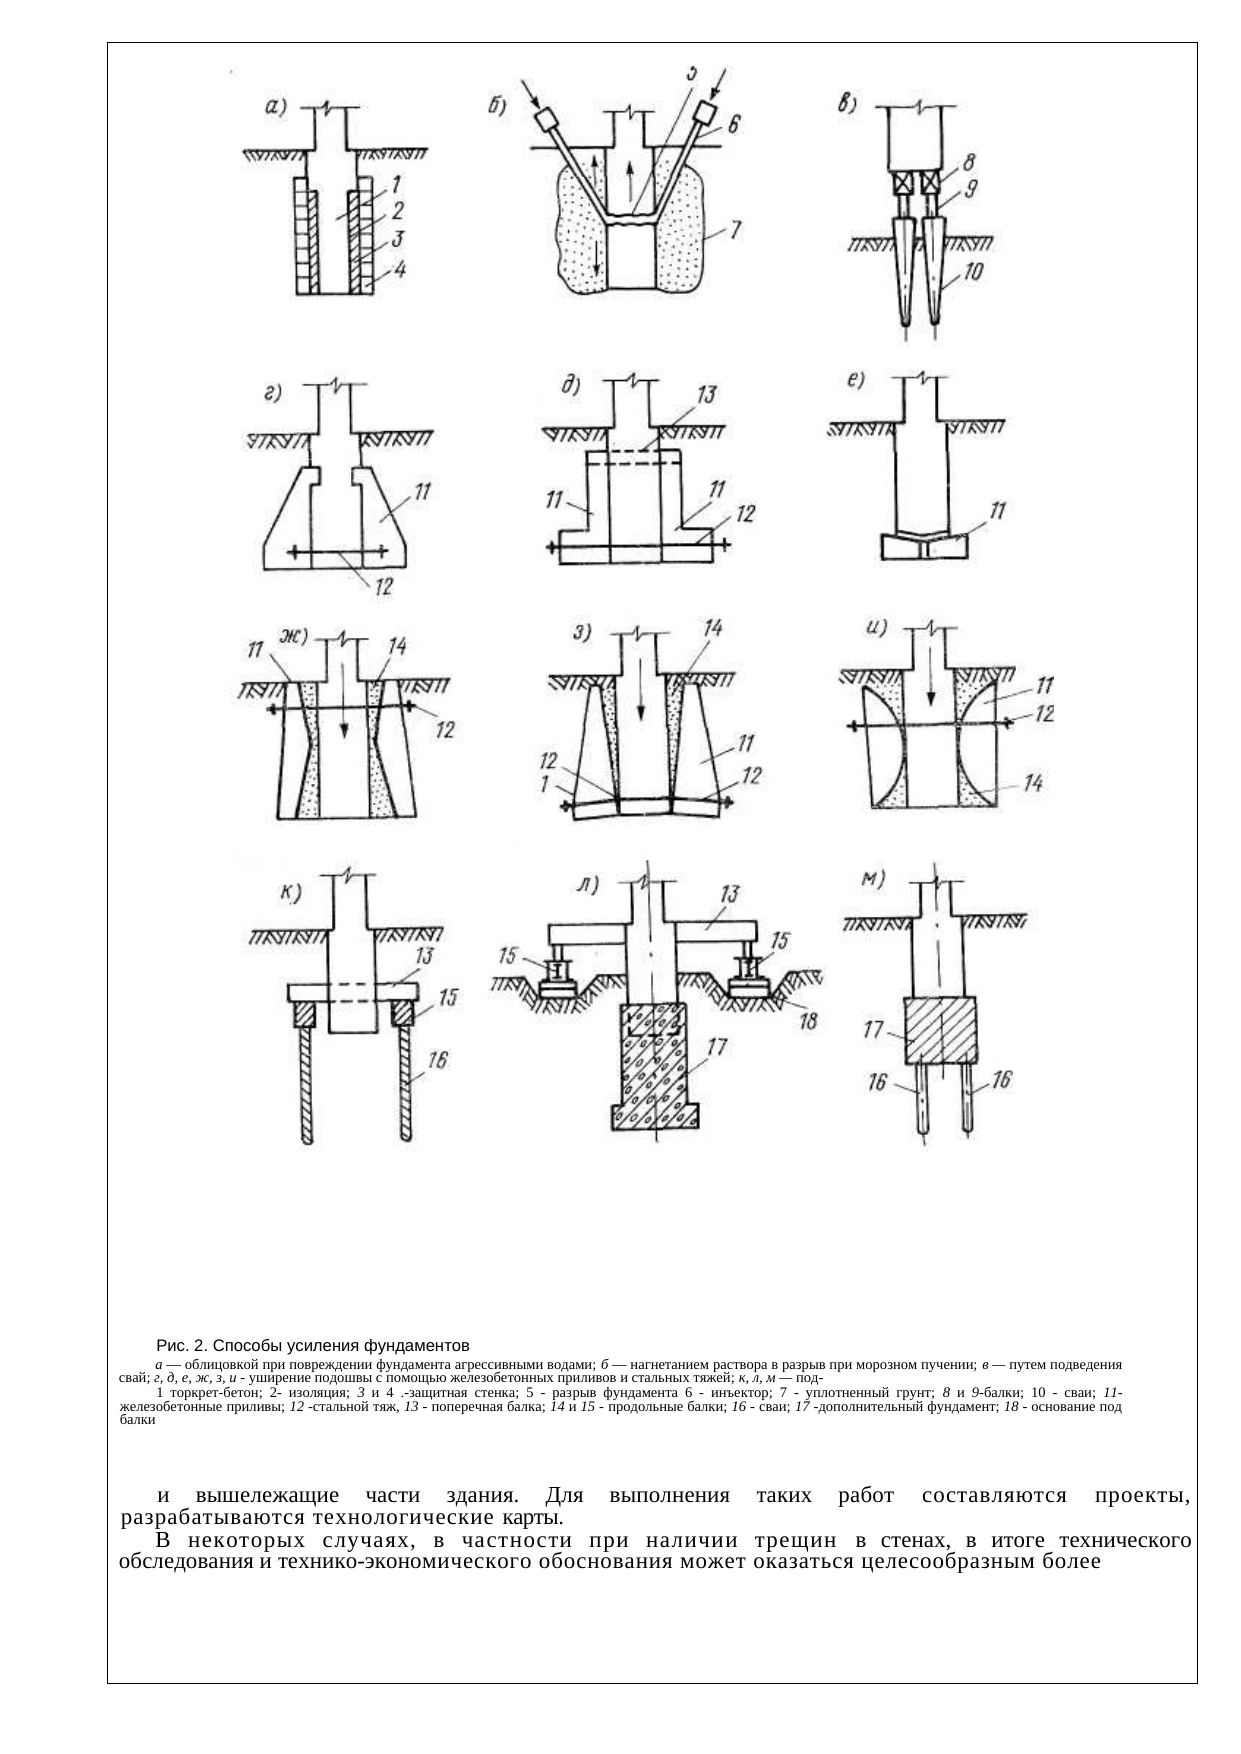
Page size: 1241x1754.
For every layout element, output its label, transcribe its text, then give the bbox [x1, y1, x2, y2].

text а — облицовкой при повреждении фундамента агрессивными водами; б — нагнетанием раствора в разрыв при морозном пучении; в — путем подведения свай; г, д, е, ж, з, и - уширение подошвы с помощью железобетонных приливов и стальных тяжей; к, л, м — под- [119, 1358, 1122, 1386]
text В некоторых случаях, в частности при наличии трещин в стенах, в итоге технического обследования и технико-экономического обоснования может оказаться целесообразным более [119, 1529, 1192, 1573]
text Рис. 2. Способы усиления фундаментов [119, 1336, 1193, 1355]
text 1 торкрет-бетон; 2- изоляция; 3 и 4 .-защитная стенка; 5 - разрыв фундамента 6 - инъектор; 7 - уплотненный грунт; 8 и 9-балки; 10 - сваи; 11- железобетонные приливы; 12 -стальной тяж, 13 - поперечная балка; 14 и 15 - продольные балки; 16 - сваи; 17 -дополнительный фундамент; 18 - основание под балки [119, 1387, 1123, 1427]
picture [230, 66, 1054, 1154]
text и вышележащие части здания. Для выполнения таких работ составляются проекты, разрабатываются технологические карты. [121, 1486, 1191, 1528]
